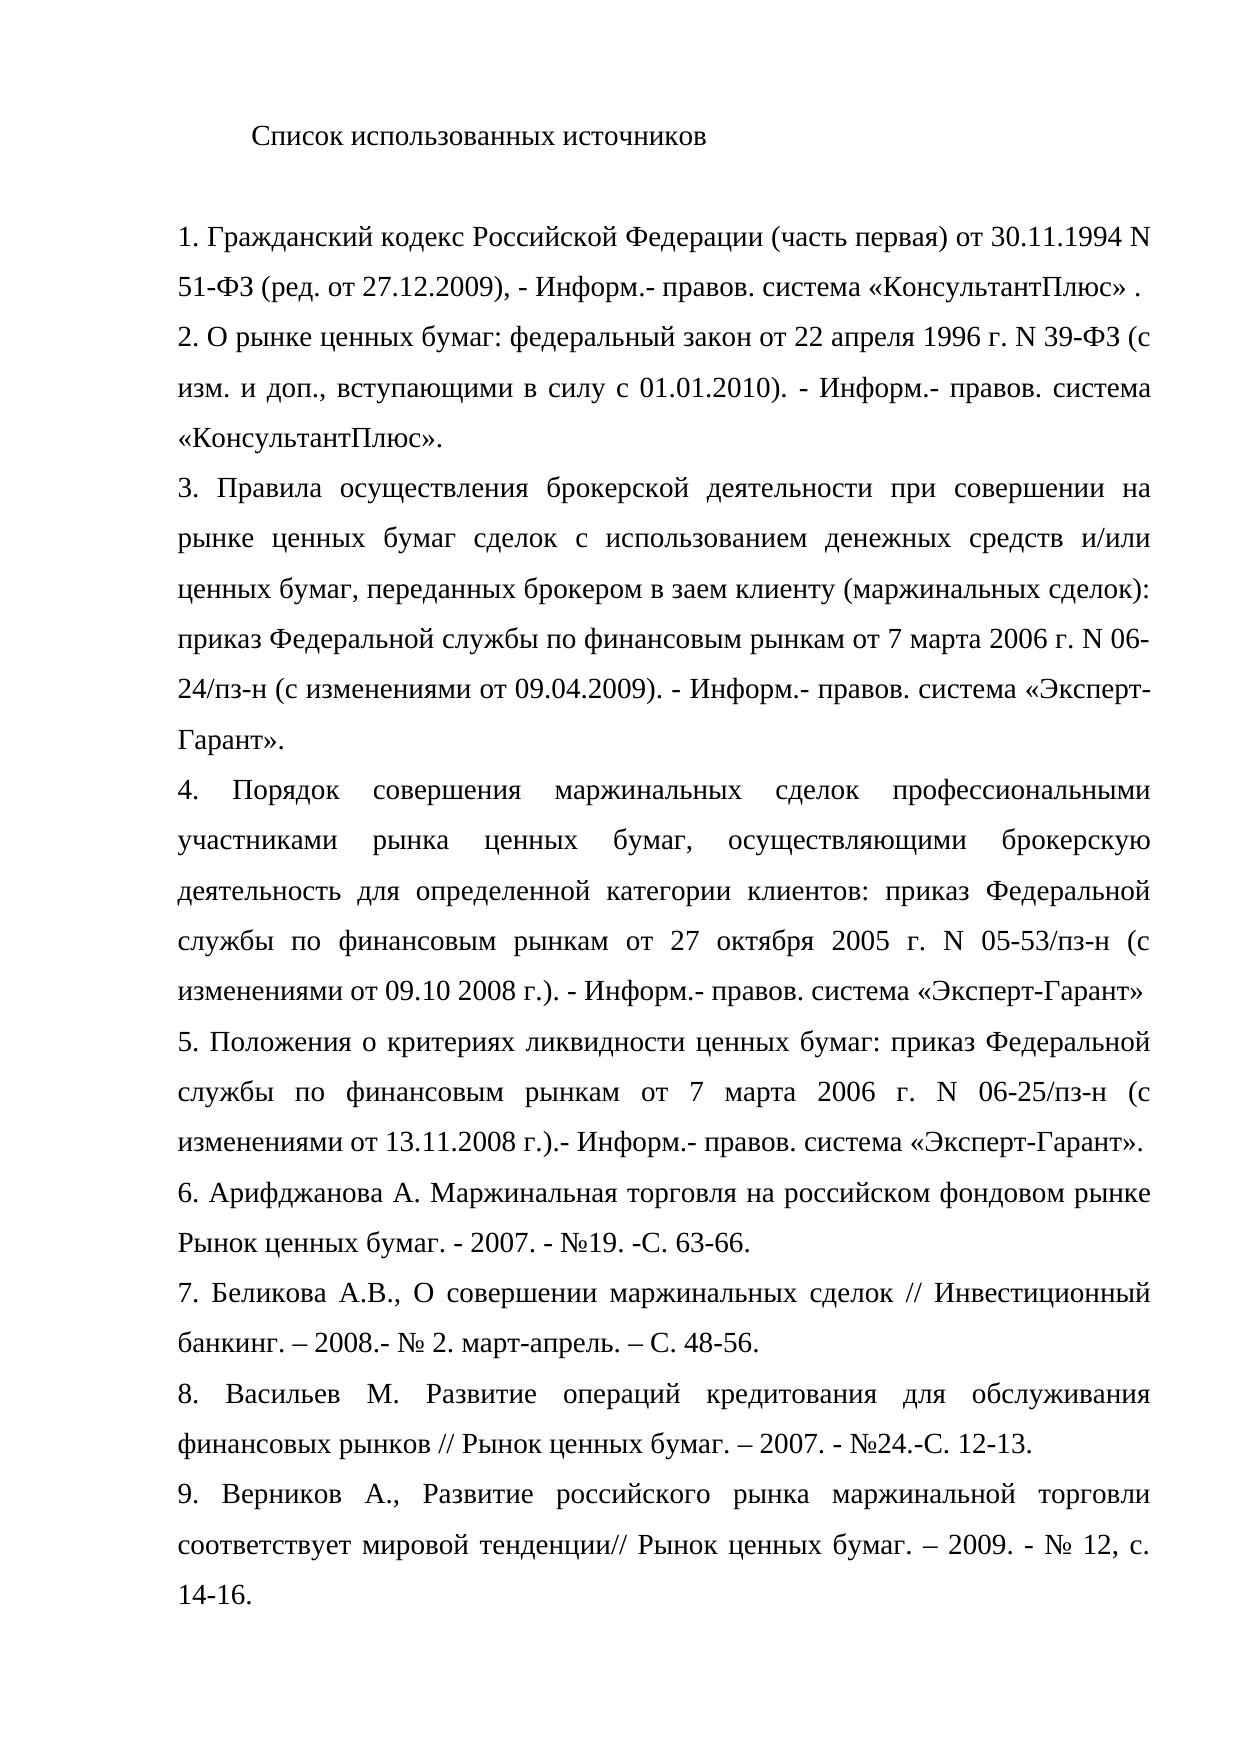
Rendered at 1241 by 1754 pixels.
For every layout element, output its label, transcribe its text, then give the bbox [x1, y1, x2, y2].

text 1. Гражданский кодекс Российской Федерации (часть первая) от 30.11.1994 N 51-ФЗ (ред. от 27.12.2009), - Информ.- правов. система «КонсультантПлюс» . [177, 219, 1152, 303]
text 5. Положения о критериях ликвидности ценных бумаг: приказ Федеральной службы по финансовым рынкам от 7 марта 2006 г. N 06-25/пз-н (с изменениями от 13.11.2008 г.).- Информ.- правов. система «Эксперт-Гарант». [177, 1024, 1152, 1158]
text 7. Беликова А.В., О совершении маржинальных сделок // Инвестиционный банкинг. – 2008.- № 2. март-апрель. – С. 48-56. [177, 1275, 1152, 1359]
text 8. Васильев М. Развитие операций кредитования для обслуживания финансовых рынков // Рынок ценных бумаг. – 2007. - №24.-С. 12-13. [177, 1376, 1152, 1460]
text 9. Верников А., Развитие российского рынка маржинальной торговли соответствует мировой тенденции// Рынок ценных бумаг. – 2009. - № 12, с. 14-16. [177, 1477, 1152, 1611]
text 3. Правила осуществления брокерской деятельности при совершении на рынке ценных бумаг сделок с использованием денежных средств и/или ценных бумаг, переданных брокером в заем клиенту (маржинальных сделок): приказ Федеральной службы по финансовым рынкам от 7 марта 2006 г. N 06-24/пз-н (с изменениями от 09.04.2009). - Информ.- правов. система «Эксперт-Гарант». [177, 470, 1152, 755]
text 2. О рынке ценных бумаг: федеральный закон от 22 апреля 1996 г. N 39-ФЗ (с изм. и доп., вступающими в силу с 01.01.2010). - Информ.- правов. система «КонсультантПлюс». [177, 319, 1152, 453]
text Список использованных источников [177, 118, 1152, 152]
text 6. Арифджанова А. Маржинальная торговля на российском фондовом рынке Рынок ценных бумаг. - 2007. - №19. -С. 63-66. [177, 1175, 1152, 1258]
text 4. Порядок совершения маржинальных сделок профессиональными участниками рынка ценных бумаг, осуществляющими брокерскую деятельность для определенной категории клиентов: приказ Федеральной службы по финансовым рынкам от 27 октября 2005 г. N 05-53/пз-н (с изменениями от 09.10 2008 г.). - Информ.- правов. система «Эксперт-Гарант» [177, 772, 1152, 1007]
